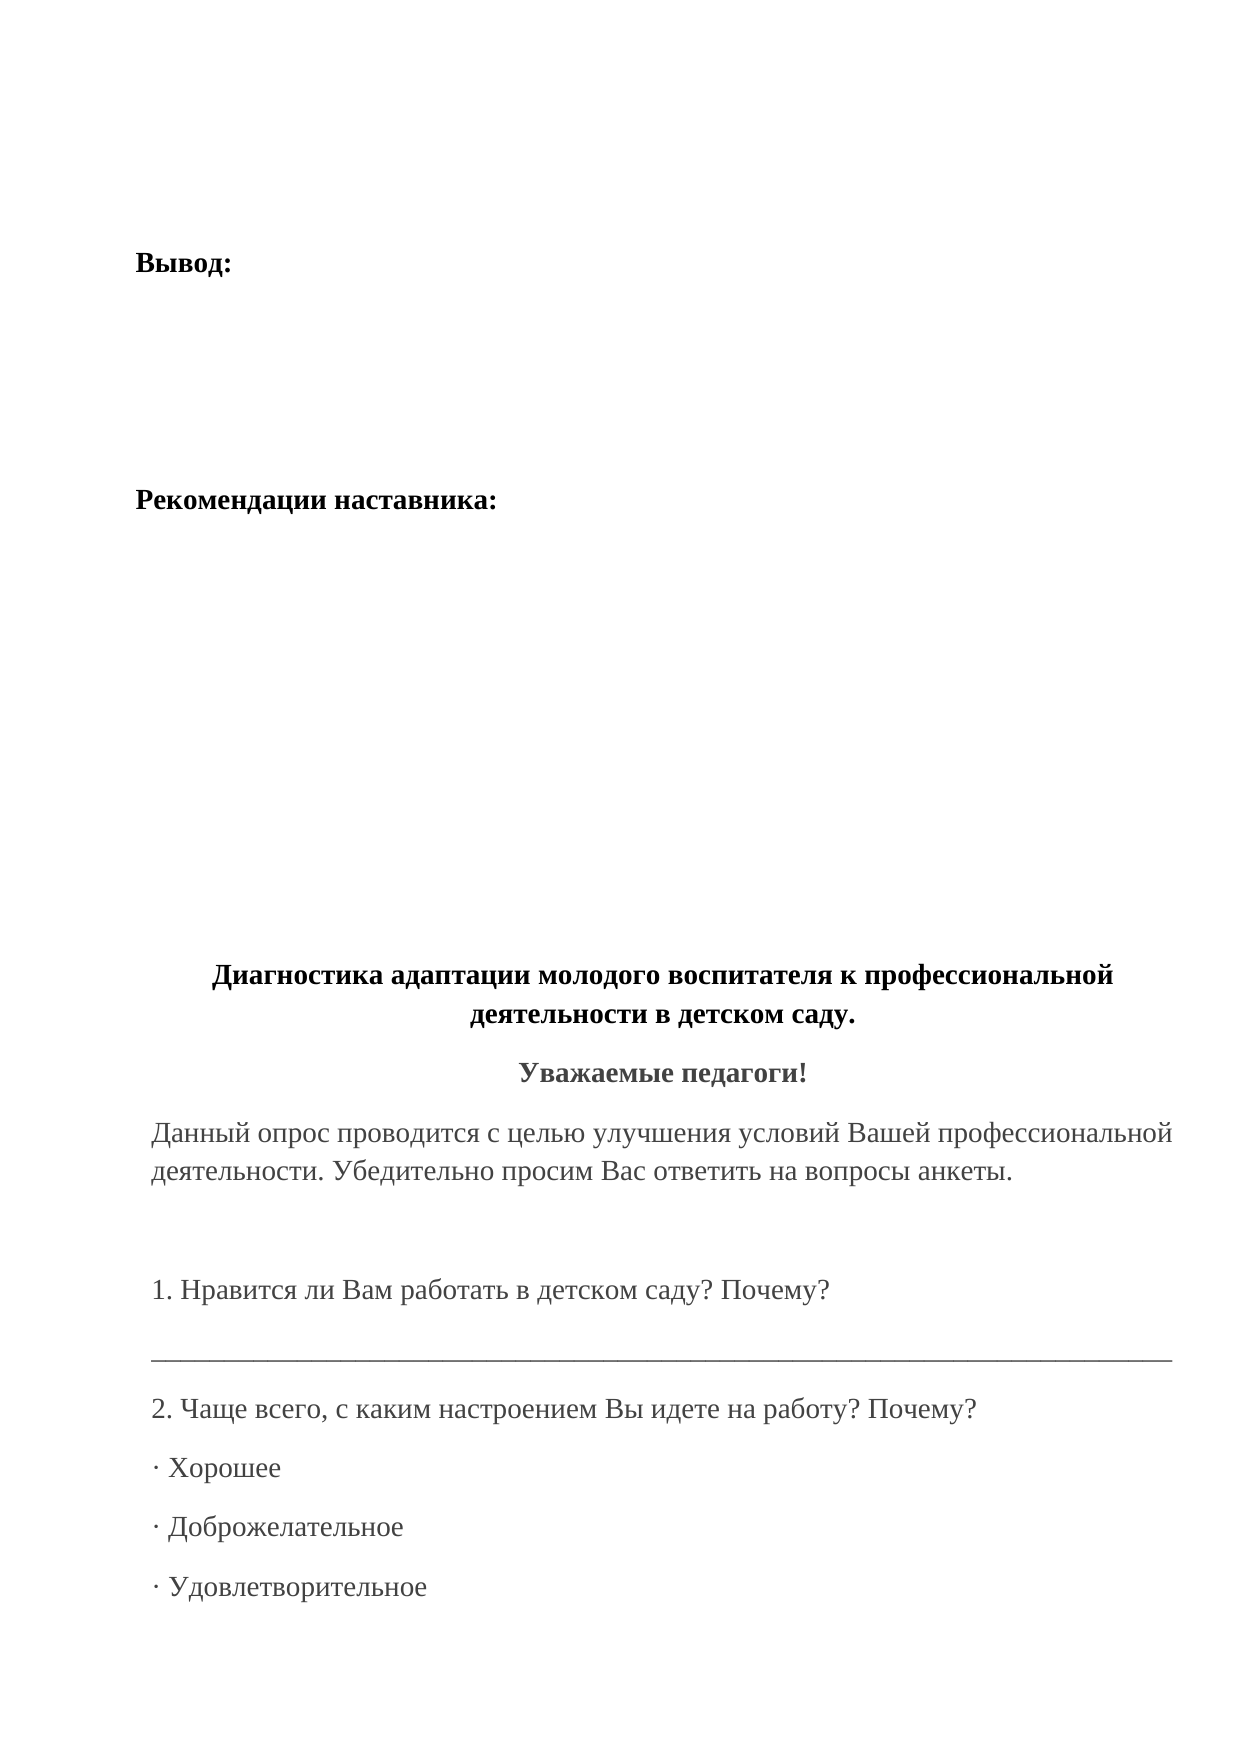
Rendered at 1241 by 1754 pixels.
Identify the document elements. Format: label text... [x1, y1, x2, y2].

text Диагностика адаптации молодого воспитателя к профессиональной деятельности в детском саду. [135, 957, 1190, 1029]
text Вывод: [135, 245, 1190, 278]
text · Хорошее [151, 1450, 1174, 1484]
text · Удовлетворительное [151, 1569, 1174, 1602]
text 2. Чаще всего, с каким настроением Вы идете на работу? Почему? [151, 1391, 1174, 1424]
text 1. Нравится ли Вам работать в детском саду? Почему? [151, 1272, 1174, 1306]
text Данный опрос проводится с целью улучшения условий Вашей профессиональной деятельности. Убедительно просим Вас ответить на вопросы анкеты. [151, 1115, 1174, 1187]
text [151, 1331, 1174, 1365]
text Рекомендации наставника: [135, 482, 1190, 516]
text · Доброжелательное [151, 1509, 1174, 1543]
text Уважаемые педагоги! [151, 1055, 1174, 1089]
